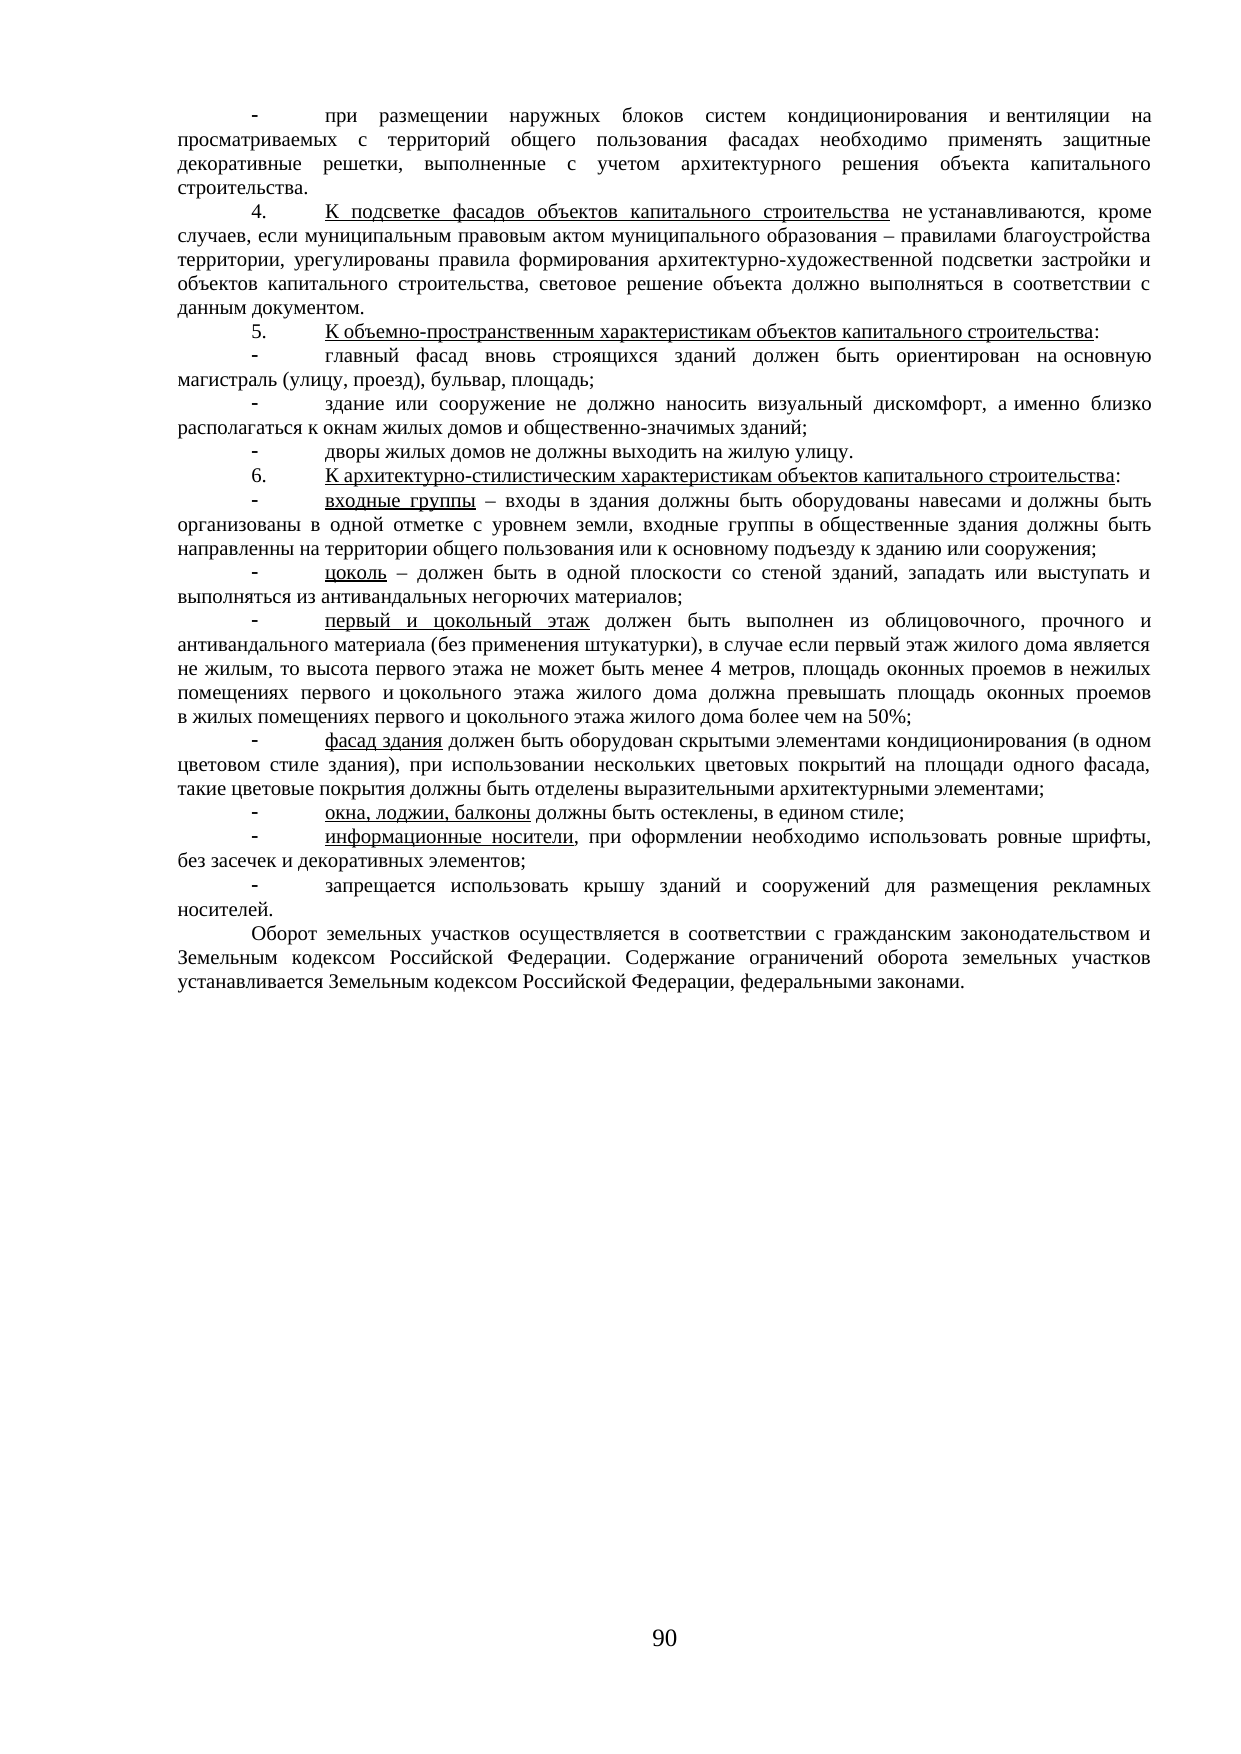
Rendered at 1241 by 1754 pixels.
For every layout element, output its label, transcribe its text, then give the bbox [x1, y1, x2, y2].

list цоколь – должен быть в одной плоскости со стеной зданий, западать или выступать и выполняться из антивандальных негорючих материалов; [177, 560, 1152, 608]
list первый и цокольный этаж должен быть выполнен из облицовочного, прочного и антивандального материала (без применения штукатурки), в случае если первый этаж жилого дома является не жилым, то высота первого этажа не может быть менее 4 метров, площадь оконных проемов в нежилых помещениях первого и цокольного этажа жилого дома должна превышать площадь оконных проемов в жилых помещениях первого и цокольного этажа жилого дома более чем на 50%; [177, 608, 1152, 728]
list при размещении наружных блоков систем кондиционирования и вентиляции на просматриваемых с территорий общего пользования фасадах необходимо применять защитные декоративные решетки, выполненные с учетом архитектурного решения объекта капитального строительства. [177, 102, 1152, 199]
list К архитектурно-стилистическим характеристикам объектов капитального строительства: [177, 463, 1152, 487]
list здание или сооружение не должно наносить визуальный дискомфорт, а именно близко располагаться к окнам жилых домов и общественно-значимых зданий; [177, 391, 1152, 439]
list дворы жилых домов не должны выходить на жилую улицу. [177, 439, 1152, 463]
text Оборот земельных участков осуществляется в соответствии с гражданским законодательством и Земельным кодексом Российской Федерации. Содержание ограничений оборота земельных участков устанавливается Земельным кодексом Российской Федерации, федеральными законами. [177, 921, 1152, 993]
list входные группы – входы в здания должны быть оборудованы навесами и должны быть организованы в одной отметке с уровнем земли, входные группы в общественные здания должны быть направленны на территории общего пользования или к основному подъезду к зданию или сооружения; [177, 487, 1152, 560]
list главный фасад вновь строящихся зданий должен быть ориентирован на основную магистраль (улицу, проезд), бульвар, площадь; [177, 343, 1152, 391]
list информационные носители, при оформлении необходимо использовать ровные шрифты, без засечек и декоративных элементов; [177, 824, 1152, 872]
list запрещается использовать крышу зданий и сооружений для размещения рекламных носителей. [177, 872, 1152, 921]
list окна, лоджии, балконы должны быть остеклены, в едином стиле; [177, 800, 1152, 824]
list К объемно-пространственным характеристикам объектов капитального строительства: [177, 319, 1152, 343]
list фасад здания должен быть оборудован скрытыми элементами кондиционирования (в одном цветовом стиле здания), при использовании нескольких цветовых покрытий на площади одного фасада, такие цветовые покрытия должны быть отделены выразительными архитектурными элементами; [177, 728, 1152, 800]
list К подсветке фасадов объектов капитального строительства не устанавливаются, кроме случаев, если муниципальным правовым актом муниципального образования – правилами благоустройства территории, урегулированы правила формирования архитектурно-художественной подсветки застройки и объектов капитального строительства, световое решение объекта должно выполняться в соответствии с данным документом. [177, 199, 1152, 319]
